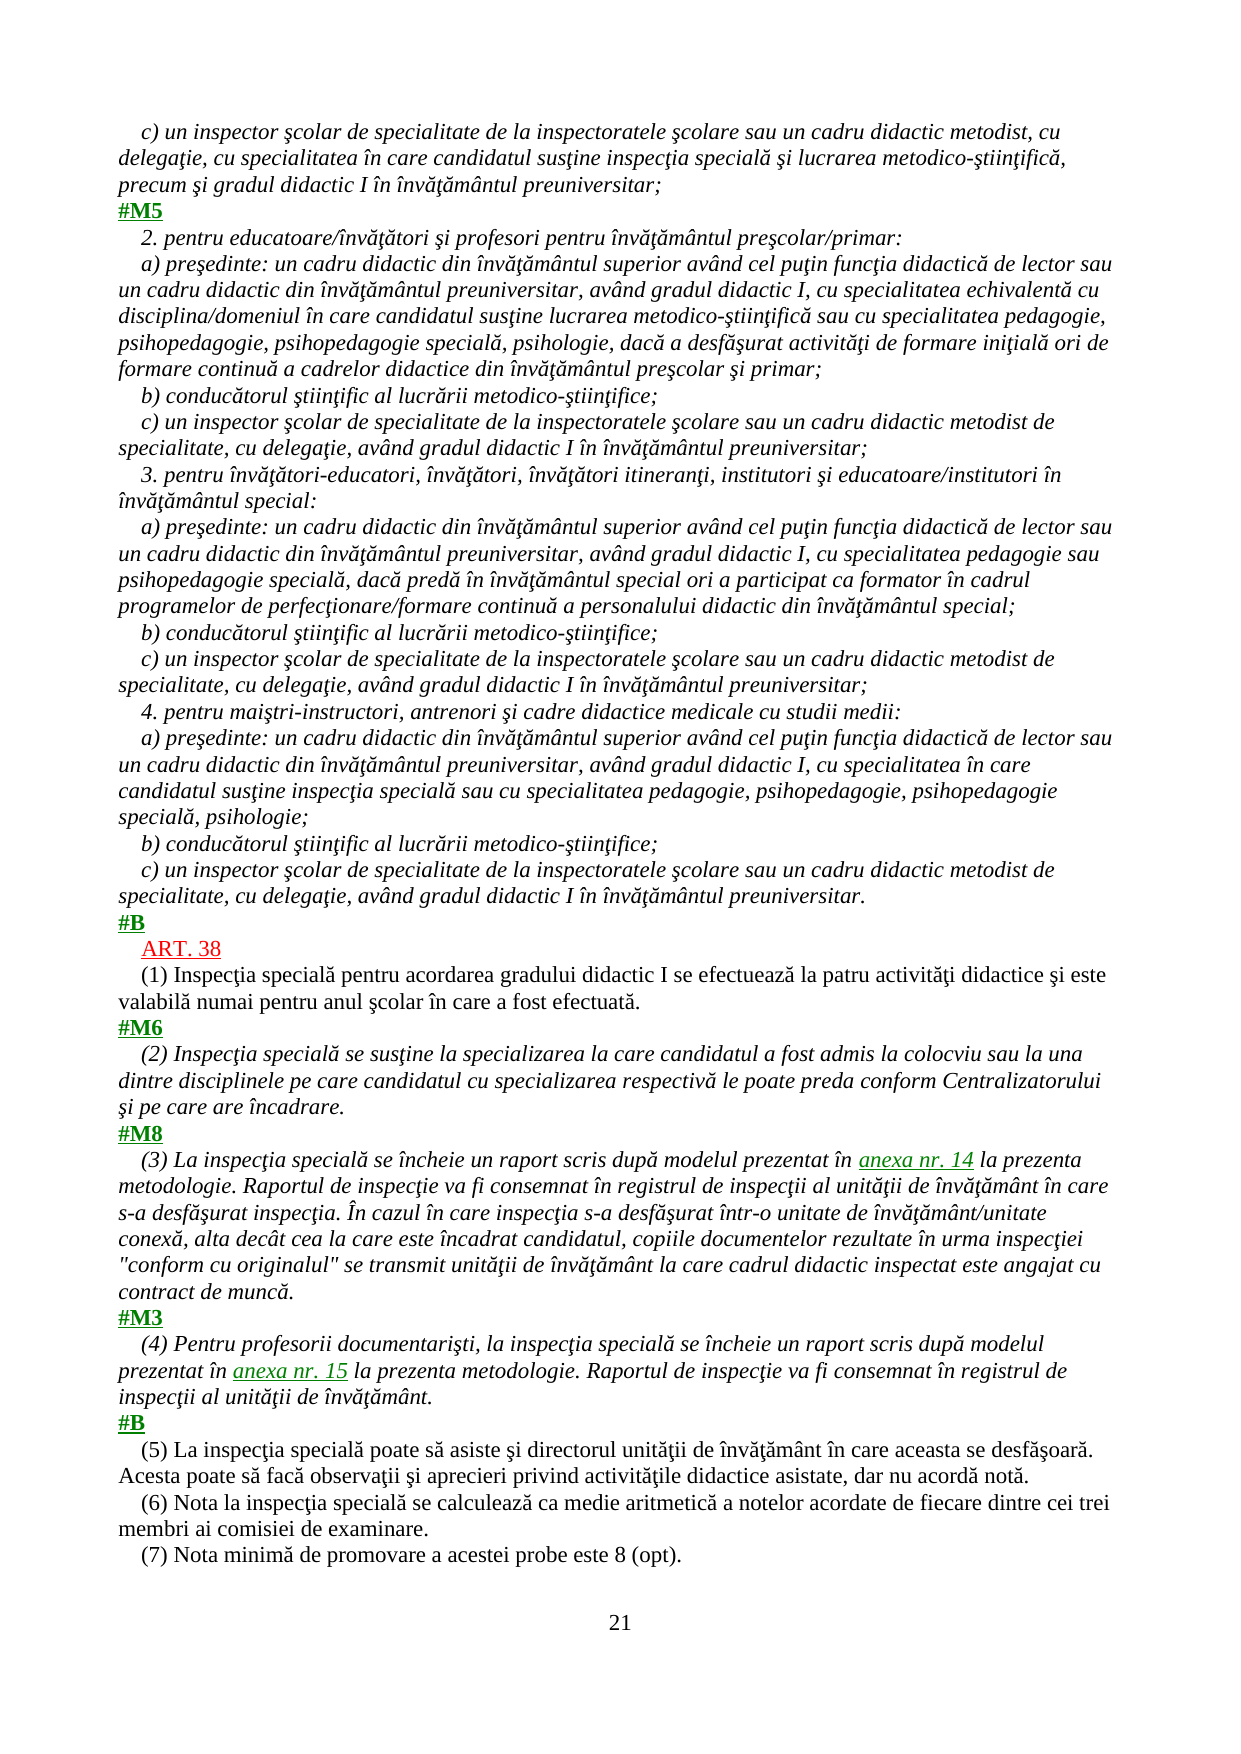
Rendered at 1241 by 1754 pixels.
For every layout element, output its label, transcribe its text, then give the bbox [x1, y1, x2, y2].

text #M5 [118, 197, 1122, 223]
text ART. 38 [118, 935, 1122, 961]
text a) preşedinte: un cadru didactic din învăţământul superior având cel puţin funcţia didactică de lector sau un cadru didactic din învăţământul preuniversitar, având gradul didactic I, cu specialitatea echivalentă cu disciplina/domeniul în care candidatul susţine lucrarea metodico-ştiinţifică sau cu specialitatea pedagogie, psihopedagogie, psihopedagogie specială, psihologie, dacă a desfăşurat activităţi de formare iniţială ori de formare continuă a cadrelor didactice din învăţământul preşcolar şi primar; [118, 250, 1122, 382]
text c) un inspector şcolar de specialitate de la inspectoratele şcolare sau un cadru didactic metodist, cu delegaţie, cu specialitatea în care candidatul susţine inspecţia specială şi lucrarea metodico-ştiinţifică, precum şi gradul didactic I în învăţământul preuniversitar; [118, 118, 1122, 197]
text #M3 [118, 1304, 1122, 1330]
text 4. pentru maiştri-instructori, antrenori şi cadre didactice medicale cu studii medii: [118, 698, 1122, 724]
text (3) La inspecţia specială se încheie un raport scris după modelul prezentat în anexa nr. 14 la prezenta metodologie. Raportul de inspecţie va fi consemnat în registrul de inspecţii al unităţii de învăţământ în care s-a desfăşurat inspecţia. În cazul în care inspecţia s-a desfăşurat într-o unitate de învăţământ/unitate conexă, alta decât cea la care este încadrat candidatul, copiile documentelor rezultate în urma inspecţiei "conform cu originalul" se transmit unităţii de învăţământ la care cadrul didactic inspectat este angajat cu contract de muncă. [118, 1146, 1122, 1304]
text b) conducătorul ştiinţific al lucrării metodico-ştiinţifice; [118, 382, 1122, 408]
text #B [118, 1409, 1122, 1436]
text b) conducătorul ştiinţific al lucrării metodico-ştiinţifice; [118, 619, 1122, 645]
text (7) Nota minimă de promovare a acestei probe este 8 (opt). [118, 1541, 1122, 1568]
text (4) Pentru profesorii documentarişti, la inspecţia specială se încheie un raport scris după modelul prezentat în anexa nr. 15 la prezenta metodologie. Raportul de inspecţie va fi consemnat în registrul de inspecţii al unităţii de învăţământ. [118, 1330, 1122, 1409]
text 3. pentru învăţători-educatori, învăţători, învăţători itineranţi, institutori şi educatoare/institutori în învăţământul special: [118, 461, 1122, 513]
text b) conducătorul ştiinţific al lucrării metodico-ştiinţifice; [118, 830, 1122, 856]
text c) un inspector şcolar de specialitate de la inspectoratele şcolare sau un cadru didactic metodist de specialitate, cu delegaţie, având gradul didactic I în învăţământul preuniversitar; [118, 408, 1122, 461]
text (2) Inspecţia specială se susţine la specializarea la care candidatul a fost admis la colocviu sau la una dintre disciplinele pe care candidatul cu specializarea respectivă le poate preda conform Centralizatorului şi pe care are încadrare. [118, 1041, 1122, 1119]
text (5) La inspecţia specială poate să asiste şi directorul unităţii de învăţământ în care aceasta se desfăşoară. Acesta poate să facă observaţii şi aprecieri privind activităţile didactice asistate, dar nu acordă notă. [118, 1436, 1122, 1488]
text a) preşedinte: un cadru didactic din învăţământul superior având cel puţin funcţia didactică de lector sau un cadru didactic din învăţământul preuniversitar, având gradul didactic I, cu specialitatea pedagogie sau psihopedagogie specială, dacă predă în învăţământul special ori a participat ca formator în cadrul programelor de perfecţionare/formare continuă a personalului didactic din învăţământul special; [118, 513, 1122, 619]
text c) un inspector şcolar de specialitate de la inspectoratele şcolare sau un cadru didactic metodist de specialitate, cu delegaţie, având gradul didactic I în învăţământul preuniversitar; [118, 645, 1122, 698]
text 2. pentru educatoare/învăţători şi profesori pentru învăţământul preşcolar/primar: [118, 223, 1122, 250]
text (1) Inspecţia specială pentru acordarea gradului didactic I se efectuează la patru activităţi didactice şi este valabilă numai pentru anul şcolar în care a fost efectuată. [118, 961, 1122, 1014]
text c) un inspector şcolar de specialitate de la inspectoratele şcolare sau un cadru didactic metodist de specialitate, cu delegaţie, având gradul didactic I în învăţământul preuniversitar. [118, 856, 1122, 909]
text (6) Nota la inspecţia specială se calculează ca medie aritmetică a notelor acordate de fiecare dintre cei trei membri ai comisiei de examinare. [118, 1488, 1122, 1541]
text #M8 [118, 1119, 1122, 1146]
text #B [118, 909, 1122, 935]
text #M6 [118, 1014, 1122, 1041]
text a) preşedinte: un cadru didactic din învăţământul superior având cel puţin funcţia didactică de lector sau un cadru didactic din învăţământul preuniversitar, având gradul didactic I, cu specialitatea în care candidatul susţine inspecţia specială sau cu specialitatea pedagogie, psihopedagogie, psihopedagogie specială, psihologie; [118, 724, 1122, 830]
